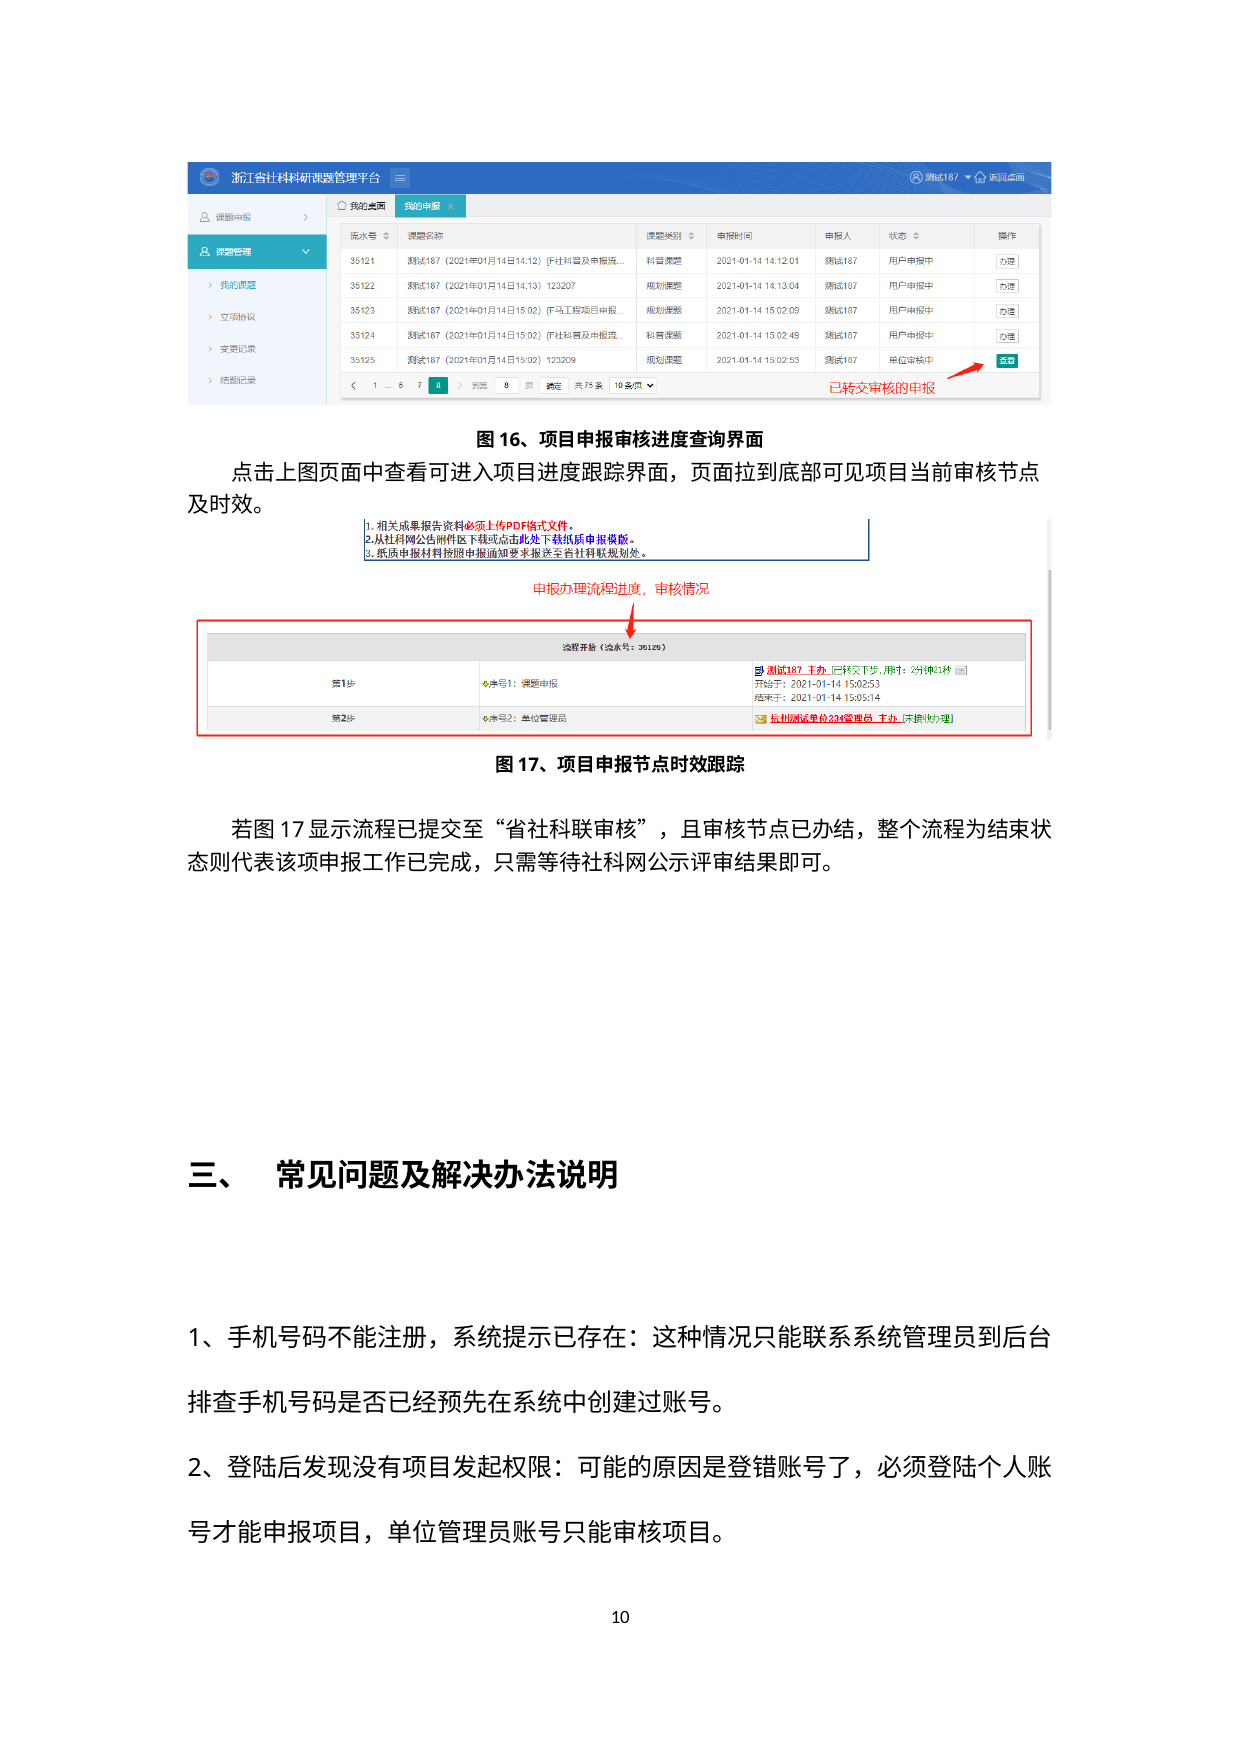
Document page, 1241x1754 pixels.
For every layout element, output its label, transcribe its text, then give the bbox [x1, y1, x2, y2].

text 图16、项目申报审核进度查询界面 [187, 422, 1053, 454]
subtitle 常见问题及解决办法说明 [187, 1140, 1053, 1205]
text 2、登陆后发现没有项目发起权限：可能的原因是登错账号了，必须登陆个人账号才能申报项目，单位管理员账号只能审核项目。 [187, 1433, 1053, 1563]
text 点击上图页面中查看可进入项目进度跟踪界面，页面拉到底部可见项目当前审核节点及时效。 [187, 454, 1053, 519]
text 1、手机号码不能注册，系统提示已存在：这种情况只能联系系统管理员到后台排查手机号码是否已经预先在系统中创建过账号。 [187, 1303, 1053, 1433]
text 图17、项目申报节点时效跟踪 [187, 747, 1053, 779]
picture [187, 162, 1052, 405]
text 若图17显示流程已提交至“省社科联审核”，且审核节点已办结，整个流程为结束状态则代表该项申报工作已完成，只需等待社科网公示评审结果即可。 [187, 812, 1053, 877]
picture [187, 519, 1052, 740]
